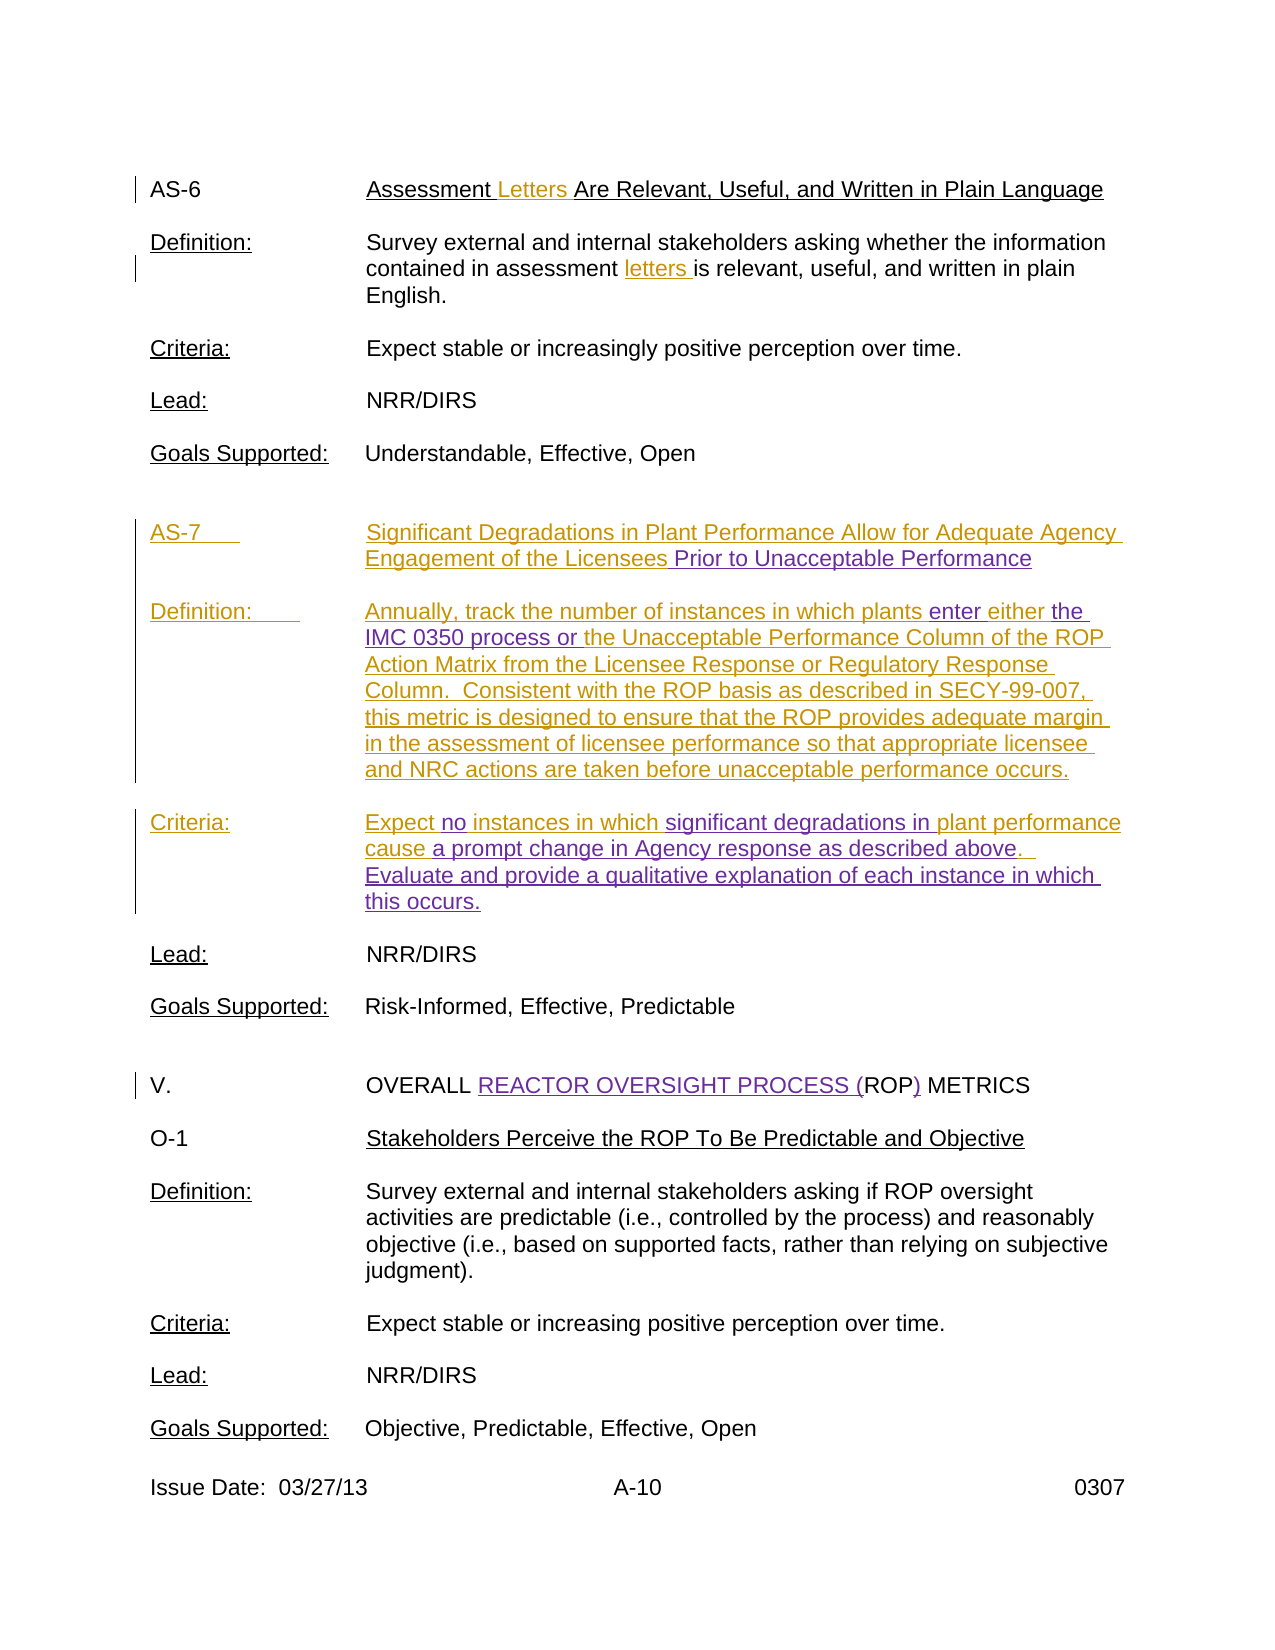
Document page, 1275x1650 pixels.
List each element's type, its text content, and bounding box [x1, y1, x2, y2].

text Definition: Survey external and internal stakeholders asking if ROP oversight activities are predictable (i.e., controlled by the process) and reasonably objective (i.e., based on supported facts, rather than relying on subjective judgment). [150, 1178, 1125, 1283]
text V. OVERALL ROP METRICS [150, 1072, 1125, 1099]
text Criteria: Expect stable or increasing positive perception over time. [150, 1309, 1125, 1336]
text Lead: NRR/DIRS [150, 1362, 1125, 1389]
text Definition: Survey external and internal stakeholders asking whether the information contained in assessment is relevant, useful, and written in plain English. [150, 229, 1125, 308]
text O-1 Stakeholders Perceive the ROP To Be Predictable and Objective [150, 1125, 1125, 1151]
text AS-6 Assessment Are Relevant, Useful, and Written in Plain Language [150, 176, 1125, 203]
text Criteria: Expect stable or increasingly positive perception over time. [150, 334, 1125, 361]
text Goals Supported: Objective, Predictable, Effective, Open [150, 1415, 1125, 1441]
text Goals Supported: Risk-Informed, Effective, Predictable [150, 993, 1125, 1020]
text Lead: NRR/DIRS [150, 387, 1125, 413]
text Goals Supported: Understandable, Effective, Open [150, 440, 1125, 466]
text Lead: NRR/DIRS [150, 941, 1125, 967]
